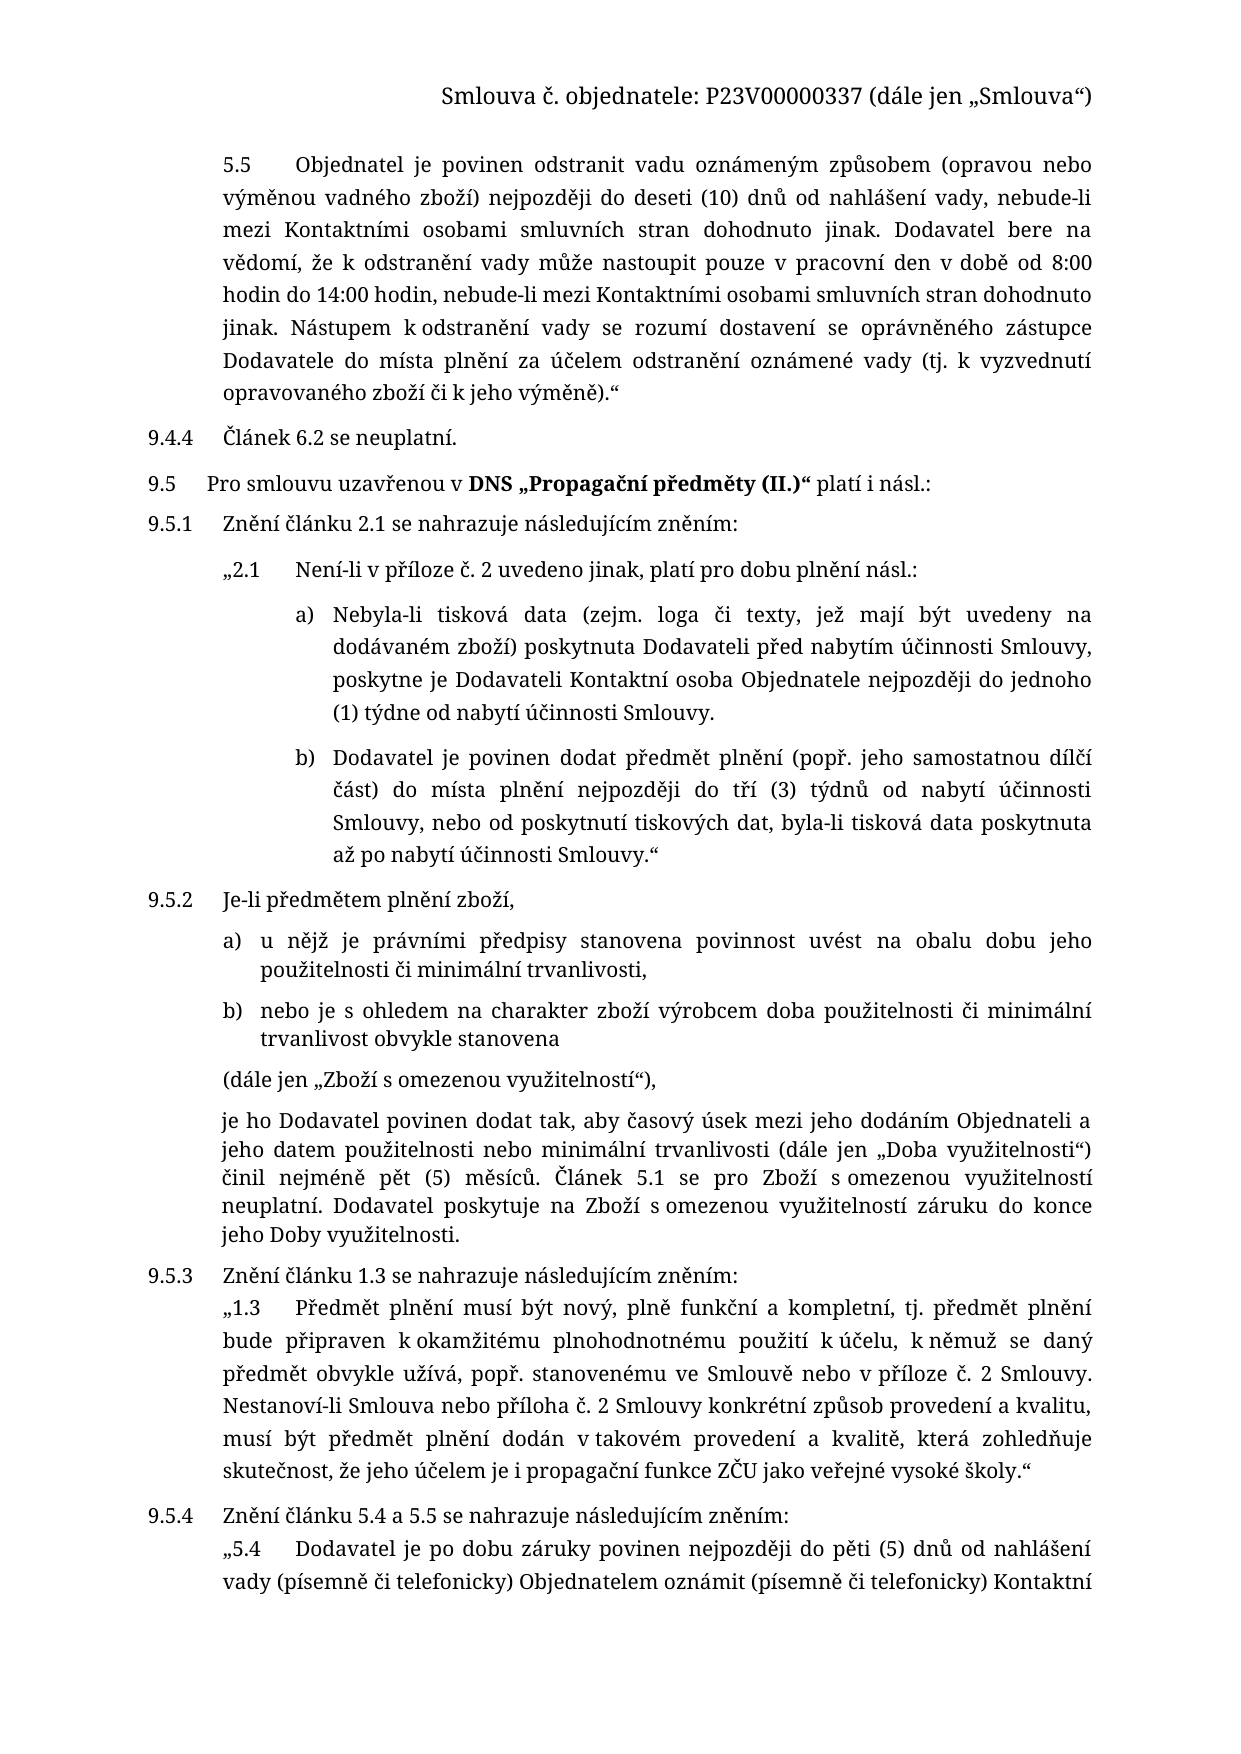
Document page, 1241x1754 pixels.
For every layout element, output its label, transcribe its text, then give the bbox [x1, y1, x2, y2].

list u nějž je právními předpisy stanovena povinnost uvést na obalu dobu jeho použitelnosti či minimální trvanlivosti, [223, 927, 1093, 983]
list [223, 1534, 1093, 1595]
list Znění článku 1.3 se nahrazuje následujícím zněním: [148, 1261, 1093, 1289]
text (dále jen „Zboží s omezenou využitelností“), [223, 1065, 1093, 1094]
list Je-li předmětem plnění zboží, [148, 886, 1093, 914]
list 5.5 Objednatel je povinen odstranit vadu oznámeným způsobem (opravou nebo výměnou vadného zboží) nejpozději do deseti (10) dnů od nahlášení vady, nebude-li mezi Kontaktními osobami smluvních stran dohodnuto jinak. Dodavatel bere na vědomí, že k odstranění vady může nastoupit pouze v pracovní den v době od 8:00 hodin do 14:00 hodin, nebude-li mezi Kontaktními osobami smluvních stran dohodnuto jinak. Nástupem k odstranění vady se rozumí dostavení se oprávněného zástupce Dodavatele do místa plnění za účelem odstranění oznámené vady (tj. k vyzvednutí opravovaného zboží či k jeho výměně).“ [223, 150, 1093, 407]
list Znění článku 5.4 a 5.5 se nahrazuje následujícím zněním: [148, 1502, 1093, 1530]
list „1.3 Předmět plnění musí být nový, plně funkční a kompletní, tj. předmět plnění bude připraven k okamžitému plnohodnotnému použití k účelu, k němuž se daný předmět obvykle užívá, popř. stanovenému ve Smlouvě nebo v příloze č. 2 Smlouvy. Nestanoví-li Smlouva nebo příloha č. 2 Smlouvy konkrétní způsob provedení a kvalitu, musí být předmět plnění dodán v takovém provedení a kvalitě, která zohledňuje skutečnost, že jeho účelem je i propagační funkce ZČU jako veřejné vysoké školy.“ [223, 1293, 1093, 1485]
list Znění článku 2.1 se nahrazuje následujícím zněním: [148, 509, 1093, 538]
list Článek 6.2 se neuplatní. [148, 423, 1093, 452]
list „2.1 Není-li v příloze č. 2 uvedeno jinak, platí pro dobu plnění násl.: [223, 555, 1093, 583]
list Dodavatel je povinen dodat předmět plnění (popř. jeho samostatnou dílčí část) do místa plnění nejpozději do tří (3) týdnů od nabytí účinnosti Smlouvy, nebo od poskytnutí tiskových dat, byla-li tisková data poskytnuta až po nabytí účinnosti Smlouvy.“ [295, 743, 1093, 869]
list Pro smlouvu uzavřenou v DNS „Propagační předměty (II.)“ platí i násl.: [148, 469, 1093, 497]
text je ho Dodavatel povinen dodat tak, aby časový úsek mezi jeho dodáním Objednateli a jeho datem použitelnosti nebo minimální trvanlivosti (dále jen „Doba využitelnosti“) činil nejméně pět (5) měsíců. Článek 5.1 se pro Zboží s omezenou využitelností neuplatní. Dodavatel poskytuje na Zboží s omezenou využitelností záruku do konce jeho Doby využitelnosti. [221, 1106, 1093, 1248]
list Nebyla-li tisková data (zejm. loga či texty, jež mají být uvedeny na dodávaném zboží) poskytnuta Dodavateli před nabytím účinnosti Smlouvy, poskytne je Dodavateli Kontaktní osoba Objednatele nejpozději do jednoho (1) týdne od nabytí účinnosti Smlouvy. [295, 600, 1093, 726]
list nebo je s ohledem na charakter zboží výrobcem doba použitelnosti či minimální trvanlivost obvykle stanovena [223, 996, 1093, 1053]
